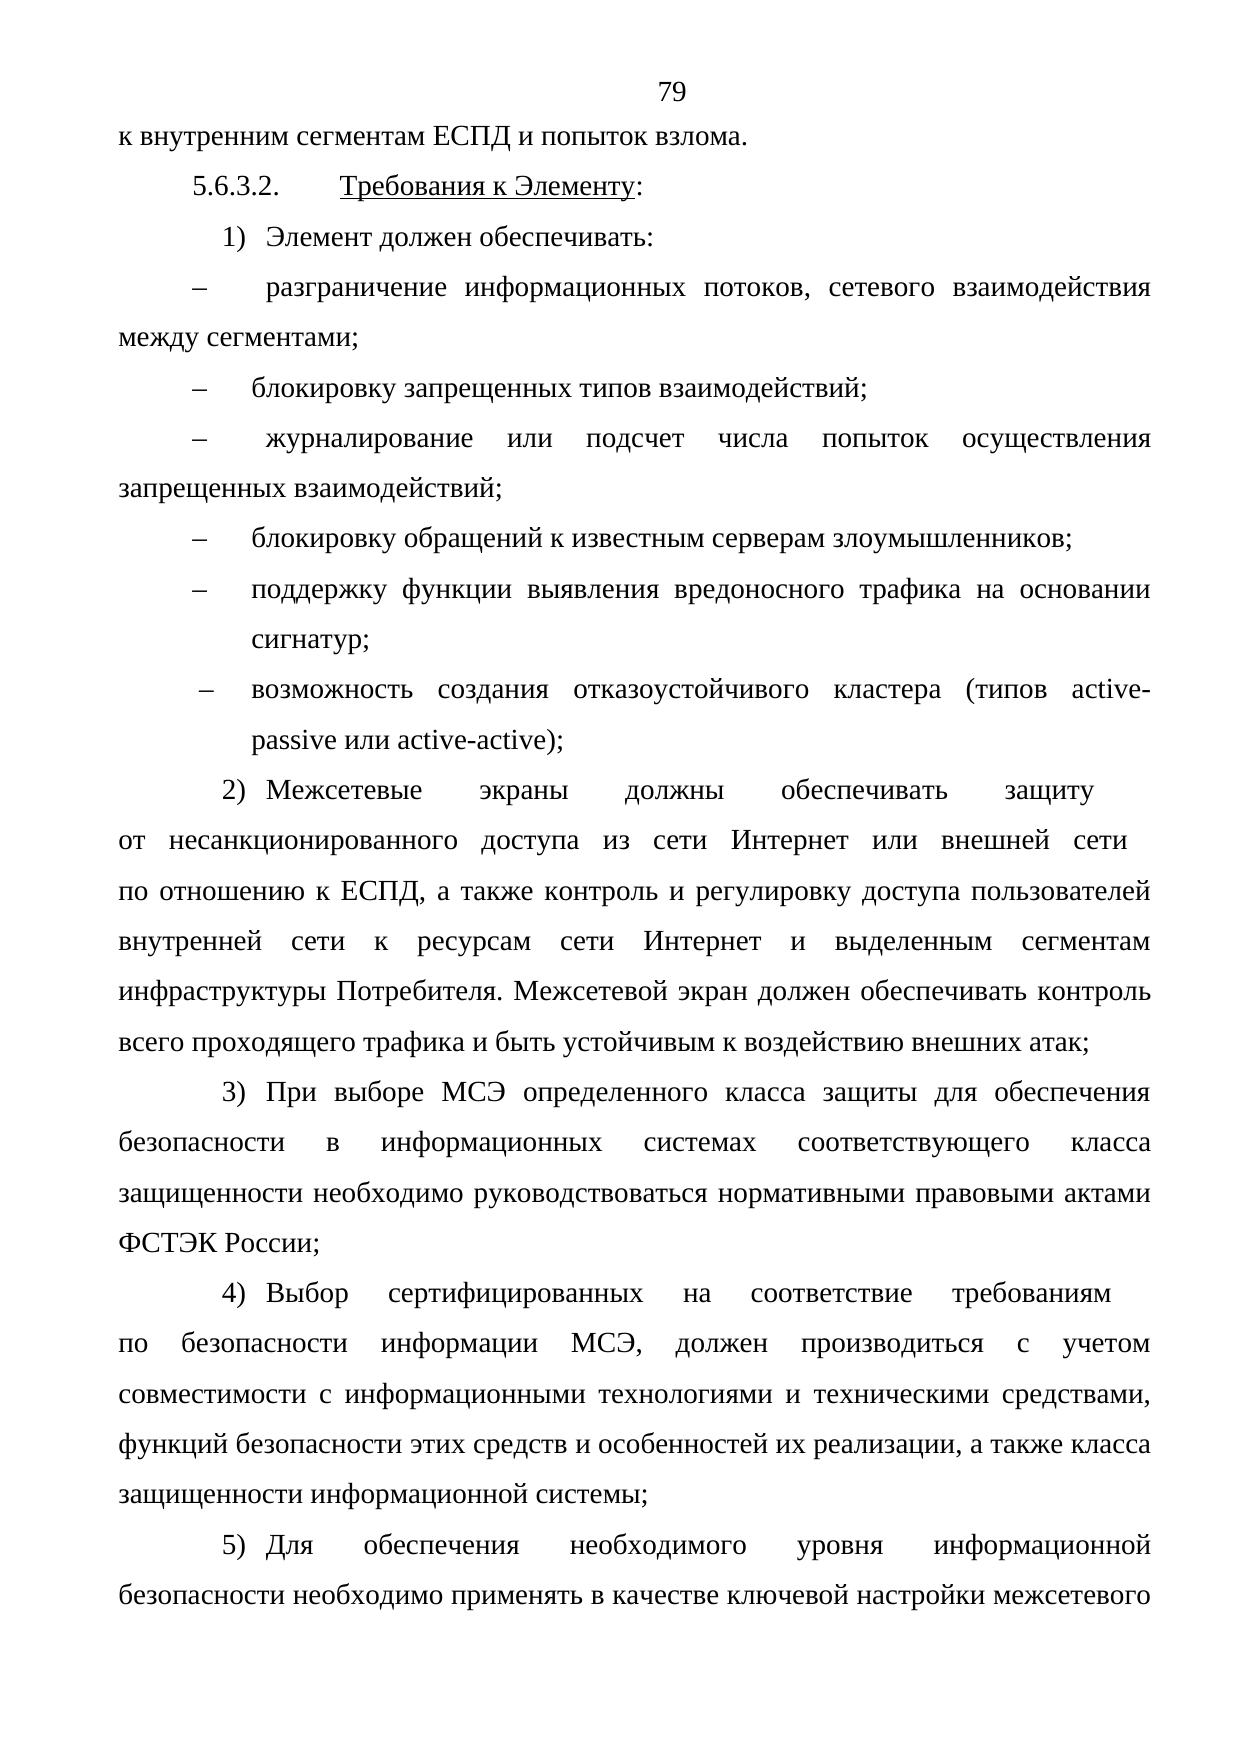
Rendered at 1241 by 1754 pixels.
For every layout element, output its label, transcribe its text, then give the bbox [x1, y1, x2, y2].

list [118, 1527, 1152, 1611]
list блокировку обращений к известным серверам злоумышленников; [192, 521, 1152, 554]
text 5.6.3.2. Требования к Элементу: [118, 168, 1152, 202]
list Элемент должен обеспечивать: [118, 219, 1152, 252]
list блокировку запрещенных типов взаимодействий; [192, 370, 1152, 403]
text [118, 118, 1152, 152]
list поддержку функции выявления вредоносного трафика на основании сигнатур; [192, 571, 1152, 655]
list разграничение информационных потоков, сетевого взаимодействия между сегментами; [118, 269, 1152, 353]
list Выбор сертифицированных на соответствие требованиям по безопасности информации МСЭ, должен производиться с учетом совместимости с информационными технологиями и техническими средствами, функций безопасности этих средств и особенностей их реализации, а также класса защищенности информационной системы; [118, 1275, 1152, 1510]
list Межсетевые экраны должны обеспечивать защиту от несанкционированного доступа из сети Интернет или внешней сети по отношению к ЕСПД, а также контроль и регулировку доступа пользователей внутренней сети к ресурсам сети Интернет и выделенным сегментам инфраструктуры Потребителя. Межсетевой экран должен обеспечивать контроль всего проходящего трафика и быть устойчивым к воздействию внешних атак; [118, 772, 1152, 1057]
list журналирование или подсчет числа попыток осуществления запрещенных взаимодействий; [118, 420, 1152, 504]
list возможность создания отказоустойчивого кластера (типов active-passive или active-active); [199, 672, 1152, 755]
list При выборе МСЭ определенного класса защиты для обеспечения безопасности в информационных системах соответствующего класса защищенности необходимо руководствоваться нормативными правовыми актами ФСТЭК России; [118, 1074, 1152, 1258]
